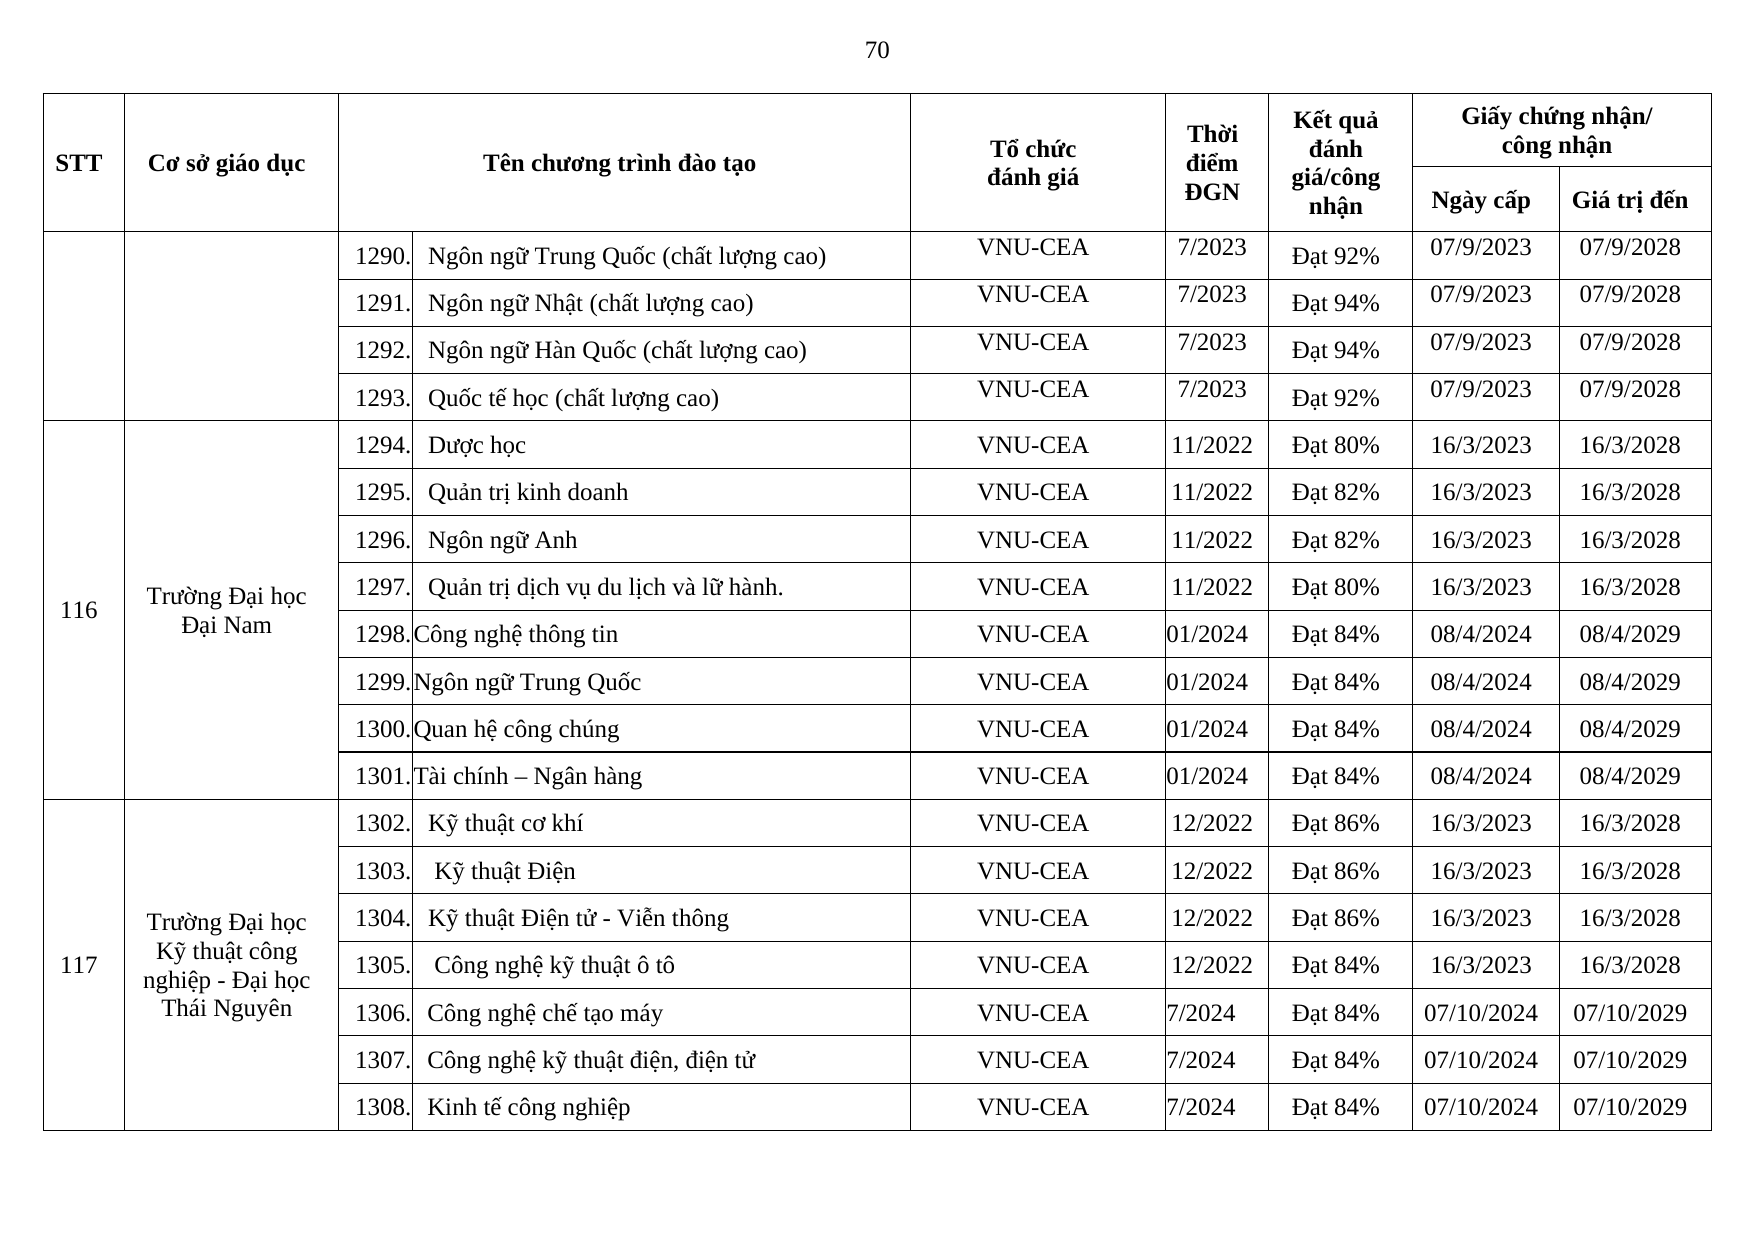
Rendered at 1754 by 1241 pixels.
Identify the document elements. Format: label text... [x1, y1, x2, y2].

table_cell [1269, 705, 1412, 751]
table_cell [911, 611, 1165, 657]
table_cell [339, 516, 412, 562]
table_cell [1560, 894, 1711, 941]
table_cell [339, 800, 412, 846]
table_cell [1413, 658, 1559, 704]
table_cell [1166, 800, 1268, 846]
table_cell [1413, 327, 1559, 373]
table_cell Ngày cấp [1413, 167, 1559, 231]
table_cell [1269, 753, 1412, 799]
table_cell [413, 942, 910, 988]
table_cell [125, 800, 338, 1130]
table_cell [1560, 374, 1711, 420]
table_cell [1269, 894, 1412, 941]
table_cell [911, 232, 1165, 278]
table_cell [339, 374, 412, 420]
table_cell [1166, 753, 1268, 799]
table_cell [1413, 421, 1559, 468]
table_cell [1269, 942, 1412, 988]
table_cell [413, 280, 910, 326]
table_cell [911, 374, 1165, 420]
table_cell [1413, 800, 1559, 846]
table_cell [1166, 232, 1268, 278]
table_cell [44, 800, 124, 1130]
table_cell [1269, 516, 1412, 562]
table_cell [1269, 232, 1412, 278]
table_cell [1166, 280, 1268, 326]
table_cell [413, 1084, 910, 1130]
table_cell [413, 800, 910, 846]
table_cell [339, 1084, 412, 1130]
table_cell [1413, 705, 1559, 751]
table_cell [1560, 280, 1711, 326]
table_header STT [44, 94, 124, 231]
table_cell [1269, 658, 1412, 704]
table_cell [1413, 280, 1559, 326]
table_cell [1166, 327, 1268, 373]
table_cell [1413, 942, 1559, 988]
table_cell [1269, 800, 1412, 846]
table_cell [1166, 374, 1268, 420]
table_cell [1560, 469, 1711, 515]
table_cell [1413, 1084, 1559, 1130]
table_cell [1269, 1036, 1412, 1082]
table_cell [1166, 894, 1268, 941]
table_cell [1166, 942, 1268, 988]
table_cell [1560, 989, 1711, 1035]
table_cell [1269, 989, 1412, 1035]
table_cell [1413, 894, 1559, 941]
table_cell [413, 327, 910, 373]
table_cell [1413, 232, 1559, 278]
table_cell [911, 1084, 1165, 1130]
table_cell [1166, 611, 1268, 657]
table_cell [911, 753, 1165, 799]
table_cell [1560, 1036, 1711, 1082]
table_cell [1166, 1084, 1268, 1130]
table_header Kết quả đánh giá/công nhận [1269, 94, 1412, 231]
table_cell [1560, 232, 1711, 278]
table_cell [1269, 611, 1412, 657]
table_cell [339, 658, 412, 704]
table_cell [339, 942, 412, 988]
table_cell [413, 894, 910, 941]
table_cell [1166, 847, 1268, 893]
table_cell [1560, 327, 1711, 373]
table_header Tổ chức đánh giá [911, 94, 1165, 231]
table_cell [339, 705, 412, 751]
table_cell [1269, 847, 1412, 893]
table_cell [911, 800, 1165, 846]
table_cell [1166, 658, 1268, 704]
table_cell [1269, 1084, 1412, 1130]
table_cell Giá trị đến [1560, 167, 1711, 231]
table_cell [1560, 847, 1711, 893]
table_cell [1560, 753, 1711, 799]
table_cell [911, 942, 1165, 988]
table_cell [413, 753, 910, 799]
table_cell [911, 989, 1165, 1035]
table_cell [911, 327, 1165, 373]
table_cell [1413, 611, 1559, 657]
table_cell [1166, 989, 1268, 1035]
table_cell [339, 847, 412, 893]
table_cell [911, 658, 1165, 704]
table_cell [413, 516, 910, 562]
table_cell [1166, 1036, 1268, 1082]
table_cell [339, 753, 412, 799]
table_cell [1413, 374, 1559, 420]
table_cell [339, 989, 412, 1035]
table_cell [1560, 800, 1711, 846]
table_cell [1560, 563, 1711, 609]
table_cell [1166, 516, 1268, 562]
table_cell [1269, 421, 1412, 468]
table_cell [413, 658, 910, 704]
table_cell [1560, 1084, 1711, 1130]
table_header Cơ sở giáo dục [125, 94, 338, 231]
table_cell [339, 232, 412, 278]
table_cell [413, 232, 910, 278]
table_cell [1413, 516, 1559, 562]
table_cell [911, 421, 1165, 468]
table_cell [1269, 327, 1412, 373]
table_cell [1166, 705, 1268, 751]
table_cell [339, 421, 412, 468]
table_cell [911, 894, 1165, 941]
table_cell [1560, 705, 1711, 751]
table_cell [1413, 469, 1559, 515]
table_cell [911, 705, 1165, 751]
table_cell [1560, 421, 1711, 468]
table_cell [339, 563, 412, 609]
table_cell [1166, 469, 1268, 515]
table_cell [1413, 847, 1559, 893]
table_header Giấy chứng nhận/ công nhận [1413, 94, 1711, 166]
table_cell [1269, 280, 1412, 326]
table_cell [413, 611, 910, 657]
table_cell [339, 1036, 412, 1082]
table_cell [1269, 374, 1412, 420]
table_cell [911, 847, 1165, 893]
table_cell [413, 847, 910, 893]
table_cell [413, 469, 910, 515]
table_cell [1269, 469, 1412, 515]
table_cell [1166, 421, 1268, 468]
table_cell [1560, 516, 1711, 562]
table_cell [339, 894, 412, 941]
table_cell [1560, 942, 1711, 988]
table_header Thời điểm ĐGN [1166, 94, 1268, 231]
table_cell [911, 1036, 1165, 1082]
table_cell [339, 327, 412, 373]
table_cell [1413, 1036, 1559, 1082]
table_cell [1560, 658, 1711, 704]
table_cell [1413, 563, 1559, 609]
table_header Tên chương trình đào tạo [339, 94, 910, 231]
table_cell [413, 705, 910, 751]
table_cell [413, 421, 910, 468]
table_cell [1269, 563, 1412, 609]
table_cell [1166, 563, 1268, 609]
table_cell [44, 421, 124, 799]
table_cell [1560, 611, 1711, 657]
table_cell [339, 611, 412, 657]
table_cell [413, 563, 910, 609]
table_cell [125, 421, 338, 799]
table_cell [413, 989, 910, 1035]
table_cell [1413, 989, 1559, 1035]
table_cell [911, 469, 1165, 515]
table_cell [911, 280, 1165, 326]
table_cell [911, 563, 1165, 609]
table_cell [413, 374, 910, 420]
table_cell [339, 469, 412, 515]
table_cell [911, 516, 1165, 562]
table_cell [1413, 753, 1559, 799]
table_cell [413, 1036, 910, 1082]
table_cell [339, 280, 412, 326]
